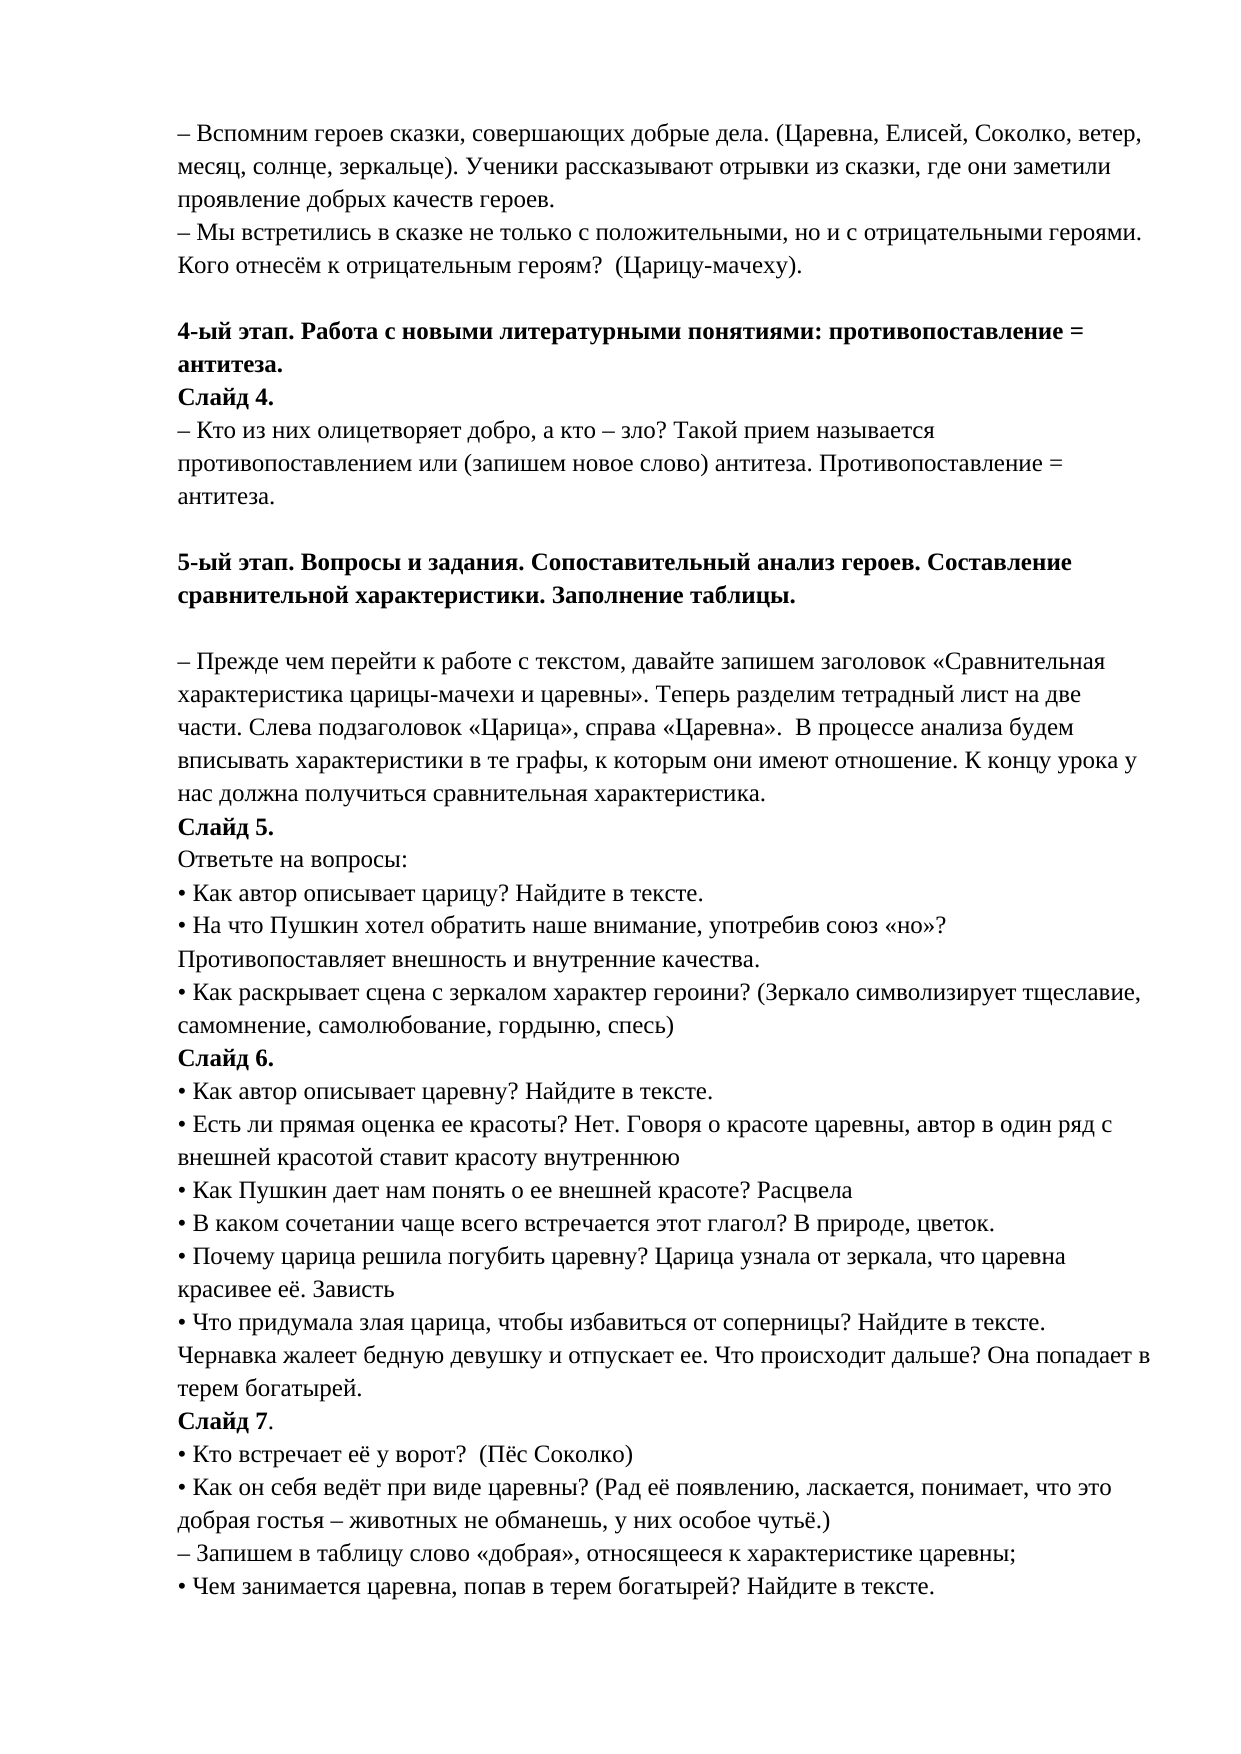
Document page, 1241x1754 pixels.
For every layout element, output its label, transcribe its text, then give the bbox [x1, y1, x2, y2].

text • Как автор описывает царевну? Найдите в тексте. [177, 1076, 1152, 1104]
text • Почему царица решила погубить царевну? Царица узнала от зеркала, что царевна красивее её. Зависть [177, 1241, 1152, 1303]
text • Как Пушкин дает нам понять о ее внешней красоте? Расцвела [177, 1175, 1152, 1203]
text Ответьте на вопросы: [177, 844, 1152, 873]
text Слайд 5. [177, 812, 1152, 840]
text Слайд 6. [177, 1043, 1152, 1071]
text • Что придумала злая царица, чтобы избавиться от соперницы? Найдите в тексте. [177, 1307, 1152, 1336]
text – Запишем в таблицу слово «добрая», относящееся к характеристике царевны; [177, 1538, 1152, 1567]
text Слайд 7. [177, 1406, 1152, 1435]
text • Как он себя ведёт при виде царевны? (Рад её появлению, ласкается, понимает, что это добрая гостья – животных не обманешь, у них особое чутьё.) [177, 1472, 1152, 1534]
text 4-ый этап. Работа с новыми литературными понятиями: противопоставление = антитеза. [177, 316, 1152, 378]
text • Кто встречает её у ворот? (Пёс Соколко) [177, 1439, 1152, 1468]
text – Вспомним героев сказки, совершающих добрые дела. (Царевна, Елисей, Соколко, ветер, месяц, солнце, зеркальце). Ученики рассказывают отрывки из сказки, где они заметили проявление добрых качеств героев. [177, 118, 1152, 213]
text 5-ый этап. Вопросы и задания. Сопоставительный анализ героев. Составление сравнительной характеристики. Заполнение таблицы. [177, 547, 1152, 609]
text • Чем занимается царевна, попав в терем богатырей? Найдите в тексте. [177, 1571, 1152, 1600]
text • Есть ли прямая оценка ее красоты? Нет. Говоря о красоте царевны, автор в один ряд с внешней красотой ставит красоту внутреннюю [177, 1109, 1152, 1171]
text Чернавка жалеет бедную девушку и отпускает ее. Что происходит дальше? Она попадает в терем богатырей. [177, 1340, 1152, 1402]
text – Прежде чем перейти к работе с текстом, давайте запишем заголовок «Сравнительная характеристика царицы-мачехи и царевны». Теперь разделим тетрадный лист на две части. Слева подзаголовок «Царица», справа «Царевна». В процессе анализа будем вписывать характеристики в те графы, к которым они имеют отношение. К концу урока у нас должна получиться сравнительная характеристика. [177, 646, 1152, 807]
text • Как раскрывает сцена с зеркалом характер героини? (Зеркало символизирует тщеславие, самомнение, самолюбование, гордыню, спесь) [177, 977, 1152, 1038]
text – Мы встретились в сказке не только с положительными, но и с отрицательными героями. Кого отнесём к отрицательным героям? (Царицу-мачеху). [177, 217, 1152, 279]
text – Кто из них олицетворяет добро, а кто – зло? Такой прием называется противопоставлением или (запишем новое слово) антитеза. Противопоставление = антитеза. [177, 415, 1152, 510]
text Слайд 4. [177, 382, 1152, 411]
text • В каком сочетании чаще всего встречается этот глагол? В природе, цветок. [177, 1208, 1152, 1237]
text • На что Пушкин хотел обратить наше внимание, употребив союз «но»? Противопоставляет внешность и внутренние качества. [177, 911, 1152, 972]
text • Как автор описывает царицу? Найдите в тексте. [177, 878, 1152, 906]
